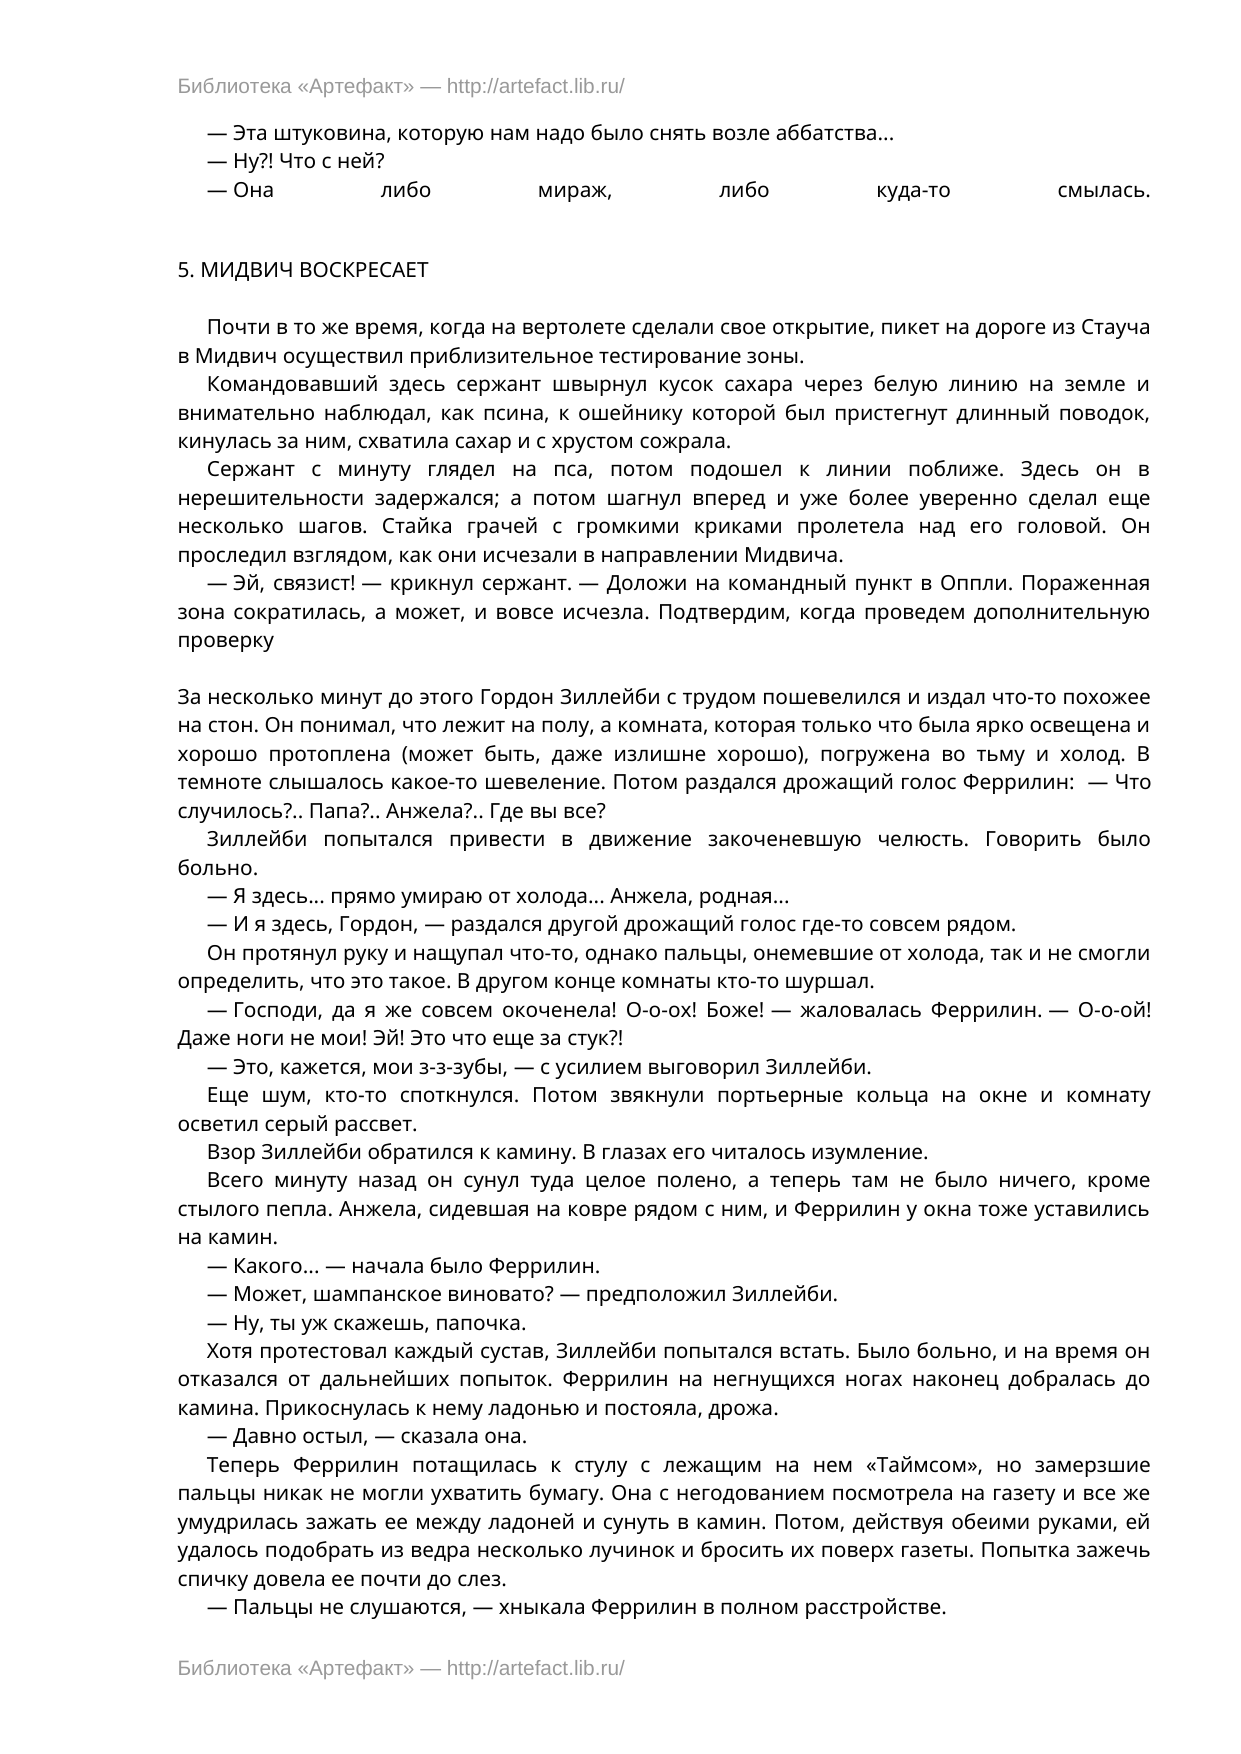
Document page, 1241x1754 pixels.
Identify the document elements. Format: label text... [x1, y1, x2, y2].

text — Господи, да я же совсем окоченела! О-о-ох! Боже! — жаловалась Феррилин. — О-о-ой! Даже ноги не мои! Эй! Это что еще за стук?! [177, 995, 1152, 1052]
text — И я здесь, Гордон, — раздался другой дрожащий голос где-то совсем рядом. [177, 909, 1152, 938]
text Зиллейби попытался привести в движение закоченевшую челюсть. Говорить было больно. [177, 824, 1152, 881]
text — Ну, ты уж скажешь, папочка. [177, 1308, 1152, 1336]
text Еще шум, кто-то споткнулся. Потом звякнули портьерные кольца на окне и комнату осветил серый рассвет. [177, 1080, 1152, 1137]
text — Давно остыл, — сказала она. [177, 1421, 1152, 1450]
text Почти в то же время, когда на вертолете сделали свое открытие, пикет на дороге из Стауча в Мидвич осуществил приблизительное тестирование зоны. [177, 312, 1152, 369]
text — Эта штуковина, которую нам надо было снять возле аббатства... [177, 118, 1152, 147]
text 5. МИДВИЧ ВОСКРЕСАЕТ [177, 227, 1152, 284]
text Сержант с минуту глядел на пса, потом подошел к линии поближе. Здесь он в нерешительности задержался; а потом шагнул вперед и уже более уверенно сделал еще несколько шагов. Стайка грачей с громкими криками пролетела над его головой. Он проследил взглядом, как они исчезали в направлении Мидвича. [177, 454, 1152, 568]
text — Пальцы не слушаются, — хныкала Феррилин в полном расстройстве. [177, 1592, 1152, 1621]
text — Может, шампанское виновато? — предположил Зиллейби. [177, 1279, 1152, 1308]
text Он протянул руку и нащупал что-то, однако пальцы, онемевшие от холода, так и не смогли определить, что это такое. В другом конце комнаты кто-то шуршал. [177, 938, 1152, 995]
text — Она либо мираж, либо куда-то смылась. [177, 175, 1152, 227]
text Теперь Феррилин потащилась к стулу с лежащим на нем «Таймсом», но замерзшие пальцы никак не могли ухватить бумагу. Она с негодованием посмотрела на газету и все же умудрилась зажать ее между ладоней и сунуть в камин. Потом, действуя обеими руками, ей удалось подобрать из ведра несколько лучинок и бросить их поверх газеты. Попытка зажечь спичку довела ее почти до слез. [177, 1450, 1152, 1592]
text Взор Зиллейби обратился к камину. В глазах его читалось изумление. [177, 1137, 1152, 1166]
text Всего минуту назад он сунул туда целое полено, а теперь там не было ничего, кроме стылого пепла. Анжела, сидевшая на ковре рядом с ним, и Феррилин у окна тоже уставились на камин. [177, 1166, 1152, 1251]
text — Какого... — начала было Феррилин. [177, 1251, 1152, 1279]
text Хотя протестовал каждый сустав, Зиллейби попытался встать. Было больно, и на время он отказался от дальнейших попыток. Феррилин на негнущихся ногах наконец добралась до камина. Прикоснулась к нему ладонью и постояла, дрожа. [177, 1336, 1152, 1421]
text Командовавший здесь сержант швырнул кусок сахара через белую линию на земле и внимательно наблюдал, как псина, к ошейнику которой был пристегнут длинный поводок, кинулась за ним, схватила сахар и с хрустом сожрала. [177, 369, 1152, 454]
text — Ну?! Что с ней? [177, 147, 1152, 175]
text — Эй, связист! — крикнул сержант. — Доложи на командный пункт в Оппли. Пораженная зона сократилась, а может, и вовсе исчезла. Подтвердим, когда проведем дополнительную проверку За несколько минут до этого Гордон Зиллейби с трудом пошевелился и издал что-то похожее на стон. Он понимал, что лежит на полу, а комната, которая только что была ярко освещена и хорошо протоплена (может быть, даже излишне хорошо), погружена во тьму и холод. В темноте слышалось какое-то шевеление. Потом раздался дрожащий голос Феррилин: — Что случилось?.. Папа?.. Анжела?.. Где вы все? [177, 568, 1152, 824]
text — Я здесь... прямо умираю от холода... Анжела, родная... [177, 881, 1152, 909]
text — Это, кажется, мои з-з-зубы, — с усилием выговорил Зиллейби. [177, 1052, 1152, 1080]
